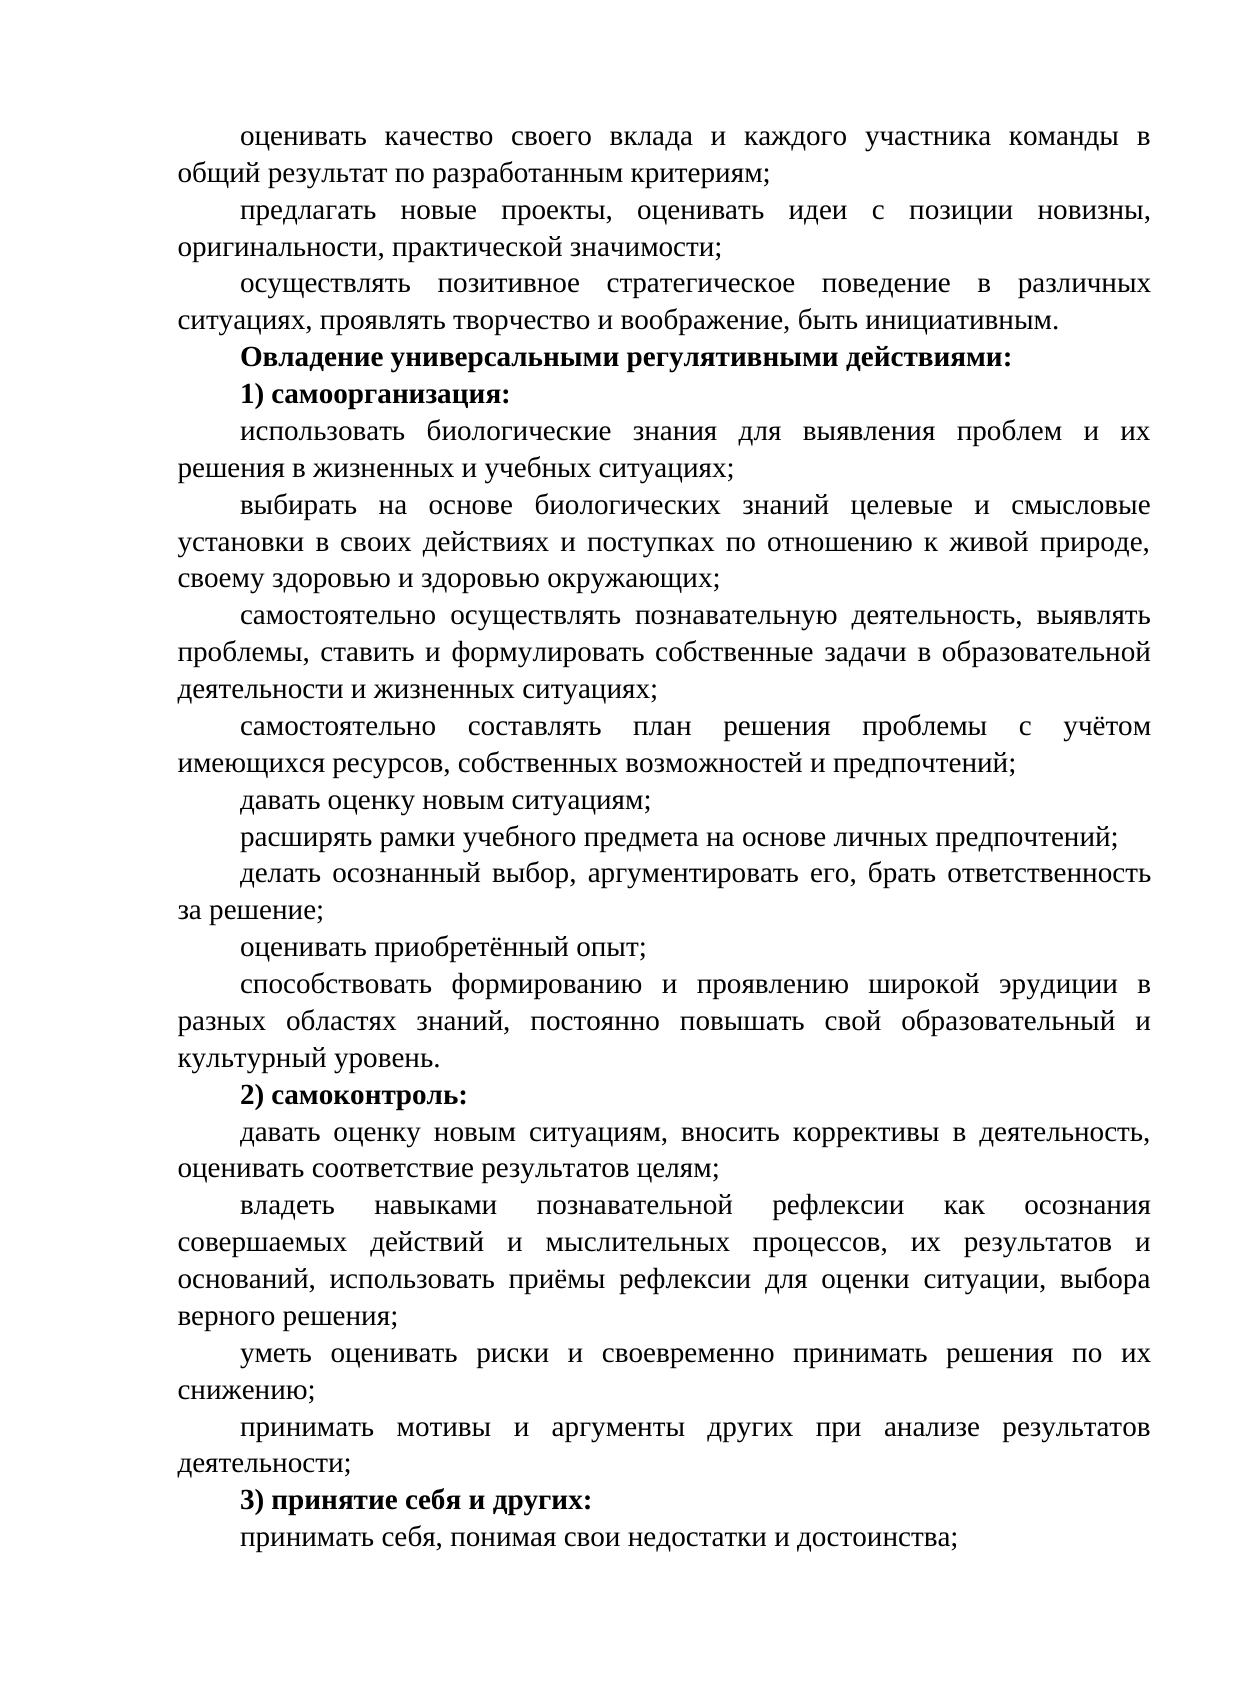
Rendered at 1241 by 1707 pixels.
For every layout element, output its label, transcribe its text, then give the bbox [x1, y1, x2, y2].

text расширять рамки учебного предмета на основе личных предпочтений; [177, 819, 1152, 852]
text 1) самоорганизация: [177, 376, 1152, 410]
text самостоятельно осуществлять познавательную деятельность, выявлять проблемы, ставить и формулировать собственные задачи в образовательной деятельности и жизненных ситуациях; [177, 597, 1152, 705]
text способствовать формированию и проявлению широкой эрудиции в разных областях знаний, постоянно повышать свой образовательный и культурный уровень. [177, 966, 1152, 1073]
text владеть навыками познавательной рефлексии как осознания совершаемых действий и мыслительных процессов, их результатов и оснований, использовать приёмы рефлексии для оценки ситуации, выбора верного решения; [177, 1187, 1152, 1332]
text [177, 1409, 1152, 1479]
text использовать биологические знания для выявления проблем и их решения в жизненных и учебных ситуациях; [177, 413, 1152, 483]
text делать осознанный выбор, аргументировать его, брать ответственность за решение; [177, 856, 1152, 926]
text оценивать приобретённый опыт; [177, 929, 1152, 963]
text предлагать новые проекты, оценивать идеи с позиции новизны, оригинальности, практической значимости; [177, 192, 1152, 262]
text выбирать на основе биологических знаний целевые и смысловые установки в своих действиях и поступках по отношению к живой природе, своему здоровью и здоровью окружающих; [177, 487, 1152, 594]
text давать оценку новым ситуациям, вносить коррективы в деятельность, оценивать соответствие результатов целям; [177, 1114, 1152, 1184]
text уметь оценивать риски и своевременно принимать решения по их снижению; [177, 1335, 1152, 1405]
text 3) принятие себя и других: [177, 1482, 1152, 1516]
text Овладение универсальными регулятивными действиями: [177, 339, 1152, 373]
text принимать себя, понимая свои недостатки и достоинства; [177, 1519, 1152, 1553]
text давать оценку новым ситуациям; [177, 782, 1152, 815]
text самостоятельно составлять план решения проблемы с учётом имеющихся ресурсов, собственных возможностей и предпочтений; [177, 708, 1152, 778]
text осуществлять позитивное стратегическое поведение в различных ситуациях, проявлять творчество и воображение, быть инициативным. [177, 266, 1152, 336]
text 2) самоконтроль: [177, 1077, 1152, 1110]
text оценивать качество своего вклада и каждого участника команды в общий результат по разработанным критериям; [177, 118, 1152, 188]
